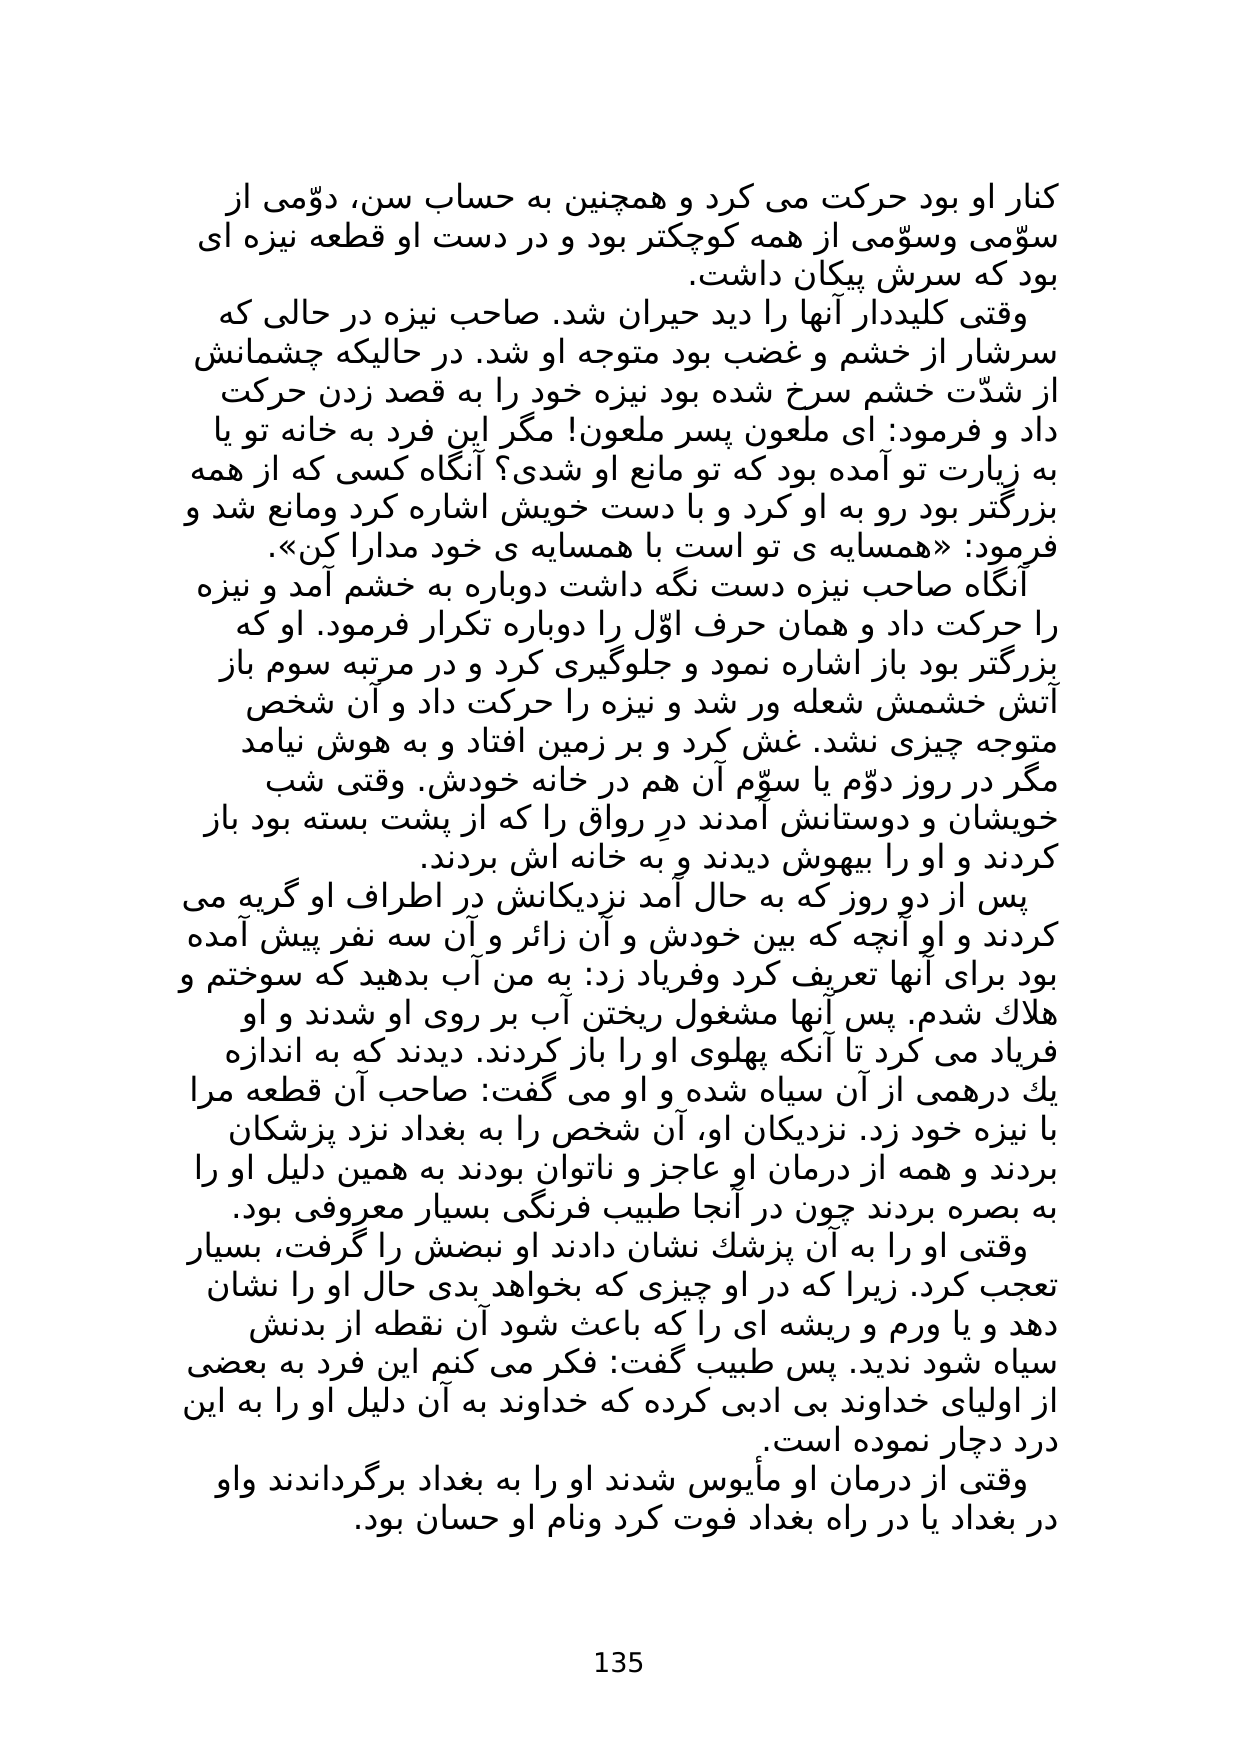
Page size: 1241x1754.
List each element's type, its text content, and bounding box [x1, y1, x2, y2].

text وقتى او را به آن پزشك نشان دادند او نبضش را گرفت، بسيار تعجب كرد. زيرا كه در او چيزى كه بخواهد بدى حال او را نشان دهد و يا ورم و ريشه اى را كه باعث شود آن نقطه از بدنش سياه شود نديد. پس طبيب گفت: فكر مى كنم اين فرد به بعضى از اولياى خداوند بى ادبى كرده كه خداوند به آن دليل او را به اين درد دچار نموده است. [178, 1226, 1059, 1459]
text وقتى كليددار آنها را ديد حيران شد. صاحب نيزه در حالى كه سرشار از خشم و غضب بود متوجه او شد. در حاليكه چشمانش از شدّت خشم سرخ شده بود نيزه خود را به قصد زدن حركت داد و فرمود: اى ملعون پسر ملعون! مگر اين فرد به خانه تو يا به زيارت تو آمده بود كه تو مانع او شدى؟ آنگاه كسى كه از همه بزرگتر بود رو به او كرد و با دست خويش اشاره كرد ومانع شد و فرمود: «همسايه ى تو است با همسايه ى خود مدارا كن». [178, 294, 1059, 566]
text وقتى از درمان او مأيوس شدند او را به بغداد برگرداندند واو در بغداد يا در راه بغداد فوت كرد ونام او حسان بود. [178, 1459, 1059, 1537]
text آنگاه صاحب نيزه دست نگه داشت دوباره به خشم آمد و نيزه را حركت داد و همان حرف اوّل را دوباره تكرار فرمود. او كه بزرگتر بود باز اشاره نمود و جلوگيرى كرد و در مرتبه سوم باز آتش خشمش شعله ور شد و نيزه را حركت داد و آن شخص متوجه چيزى نشد. غش كرد و بر زمين افتاد و به هوش نيامد مگر در روز دوّم يا سوّم آن هم در خانه خودش. وقتى شب خويشان و دوستانش آمدند درِ رواق را كه از پشت بسته بود باز كردند و او را بيهوش ديدند و به خانه اش بردند. [178, 566, 1059, 877]
text پس از دو روز كه به حال آمد نزديكانش در اطراف او گريه مى كردند و او آنچه كه بين خودش و آن زائر و آن سه نفر پيش آمده بود براى آنها تعريف كرد وفرياد زد: به من آب بدهيد كه سوختم و هلاك شدم. پس آنها مشغول ريختن آب بر روى او شدند و او فرياد مى كرد تا آنكه پهلوى او را باز كردند. ديدند كه به اندازه يك درهمى از آن سياه شده و او مى گفت: صاحب آن قطعه مرا با نيزه خود زد. نزديكان او، آن شخص را به بغداد نزد پزشكان بردند و همه از درمان او عاجز و ناتوان بودند به همين دليل او را به بصره بردند چون در آنجا طبيب فرنگى بسيار معروفى بود. [178, 877, 1059, 1226]
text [178, 177, 1059, 294]
